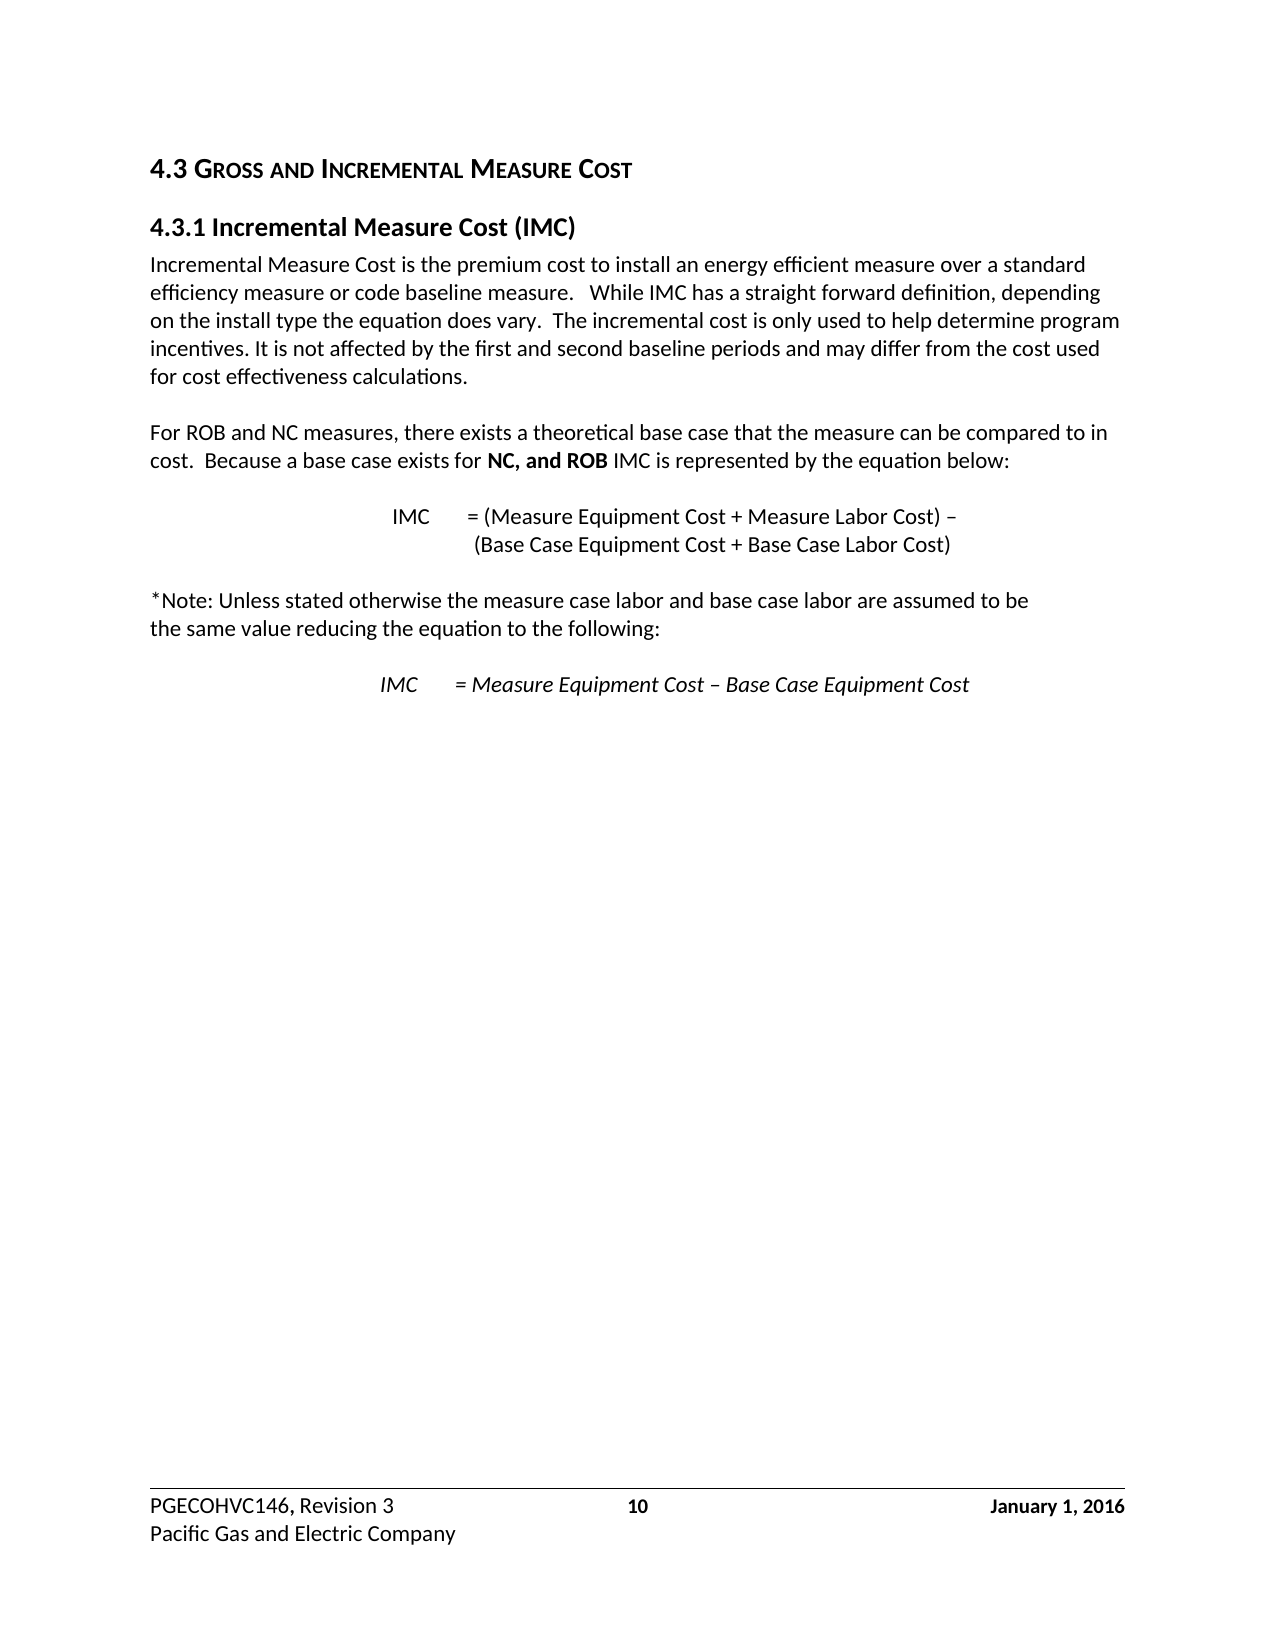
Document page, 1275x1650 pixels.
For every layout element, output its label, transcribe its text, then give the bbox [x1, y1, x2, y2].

text *Note: Unless stated otherwise the measure case labor and base case labor are assumed to be the same value reducing the equation to the following: [150, 586, 1050, 642]
text = (Measure Equipment Cost + Measure Labor Cost) – [150, 502, 1125, 530]
subtitle 4.3.1 Incremental Measure Cost (IMC) [150, 211, 1125, 244]
subtitle 4.3 Gross and Incremental Measure Cost [150, 150, 1125, 186]
text For ROB and NC measures, there exists a theoretical base case that the measure can be compared to in cost. Because a base case exists for NC, and ROB is represented by the equation below: [150, 418, 1125, 474]
text (Base Case Equipment Cost + Base Case Labor Cost) [225, 530, 1125, 558]
text Incremental Measure Cost is the premium cost to install an energy efficient measure over a standard efficiency measure or code baseline measure. While IMC has a straight forward definition, depending on the install type the equation does vary. The incremental cost is only used to help determine program incentives. It is not affected by the first and second baseline periods and may differ from the cost used for cost effectiveness calculations. [150, 250, 1125, 390]
text = Measure Equipment Cost – Base Case Equipment Cost [150, 670, 1125, 698]
